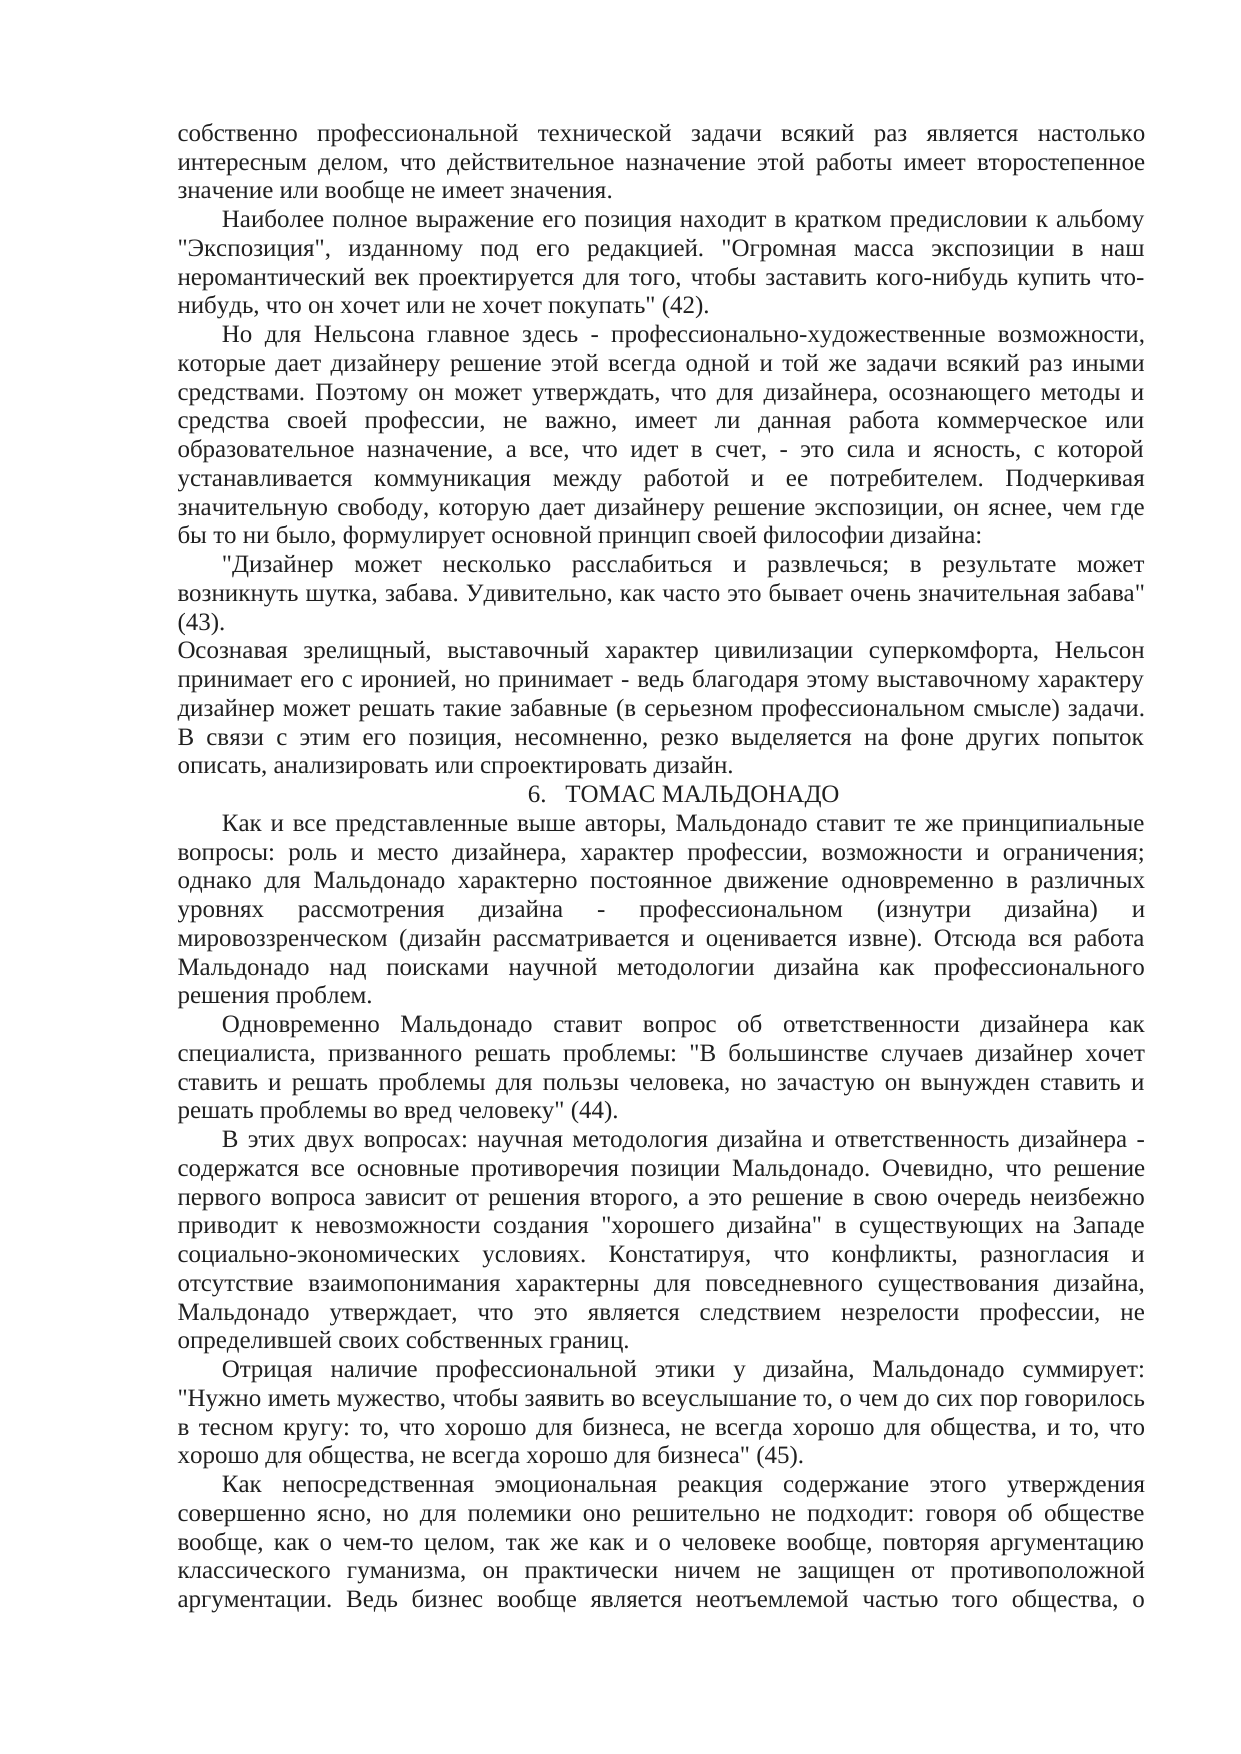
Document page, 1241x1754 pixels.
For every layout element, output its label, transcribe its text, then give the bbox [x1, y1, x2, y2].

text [177, 1469, 1146, 1613]
text Как и все представленные выше авторы, Мальдонадо ставит те же принципиальные вопросы: роль и место дизайнера, характер профессии, возможности и ограничения; однако для Мальдонадо характерно постоянное движение одновременно в различных уровнях рассмотрения дизайна - профессиональном (изнутри дизайна) и мировоззренческом (дизайн рассматривается и оценивается извне). Отсюда вся работа Мальдонадо над поисками научной методологии дизайна как профессионального решения проблем. [177, 808, 1146, 1009]
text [177, 118, 1146, 204]
list ТОМАС МАЛЬДОНАДО [222, 779, 1146, 808]
text Но для Нельсона главное здесь - профессионально-художественные возможности, которые дает дизайнеру решение этой всегда одной и той же задачи всякий раз иными средствами. Поэтому он может утверждать, что для дизайнера, осознающего методы и средства своей профессии, не важно, имеет ли данная работа коммерческое или образовательное назначение, а все, что идет в счет, - это сила и ясность, с которой устанавливается коммуникация между работой и ее потребителем. Подчеркивая значительную свободу, которую дает дизайнеру решение экспозиции, он яснее, чем где бы то ни было, формулирует основной принцип своей философии дизайна: [177, 319, 1146, 549]
text "Дизайнер может несколько расслабиться и развлечься; в результате может возникнуть шутка, забава. Удивительно, как часто это бывает очень значительная забава" (43). Осознавая зрелищный, выставочный характер цивилизации суперкомфорта, Нельсон принимает его с иронией, но принимает - ведь благодаря этому выставочному характеру дизайнер может решать такие забавные (в серьезном профессиональном смысле) задачи. В связи с этим его позиция, несомненно, резко выделяется на фоне других попыток описать, анализировать или спроектировать дизайн. [177, 549, 1146, 779]
text Наиболее полное выражение его позиция находит в кратком предисловии к альбому "Экспозиция", изданному под его редакцией. "Огромная масса экспозиции в наш неромантический век проектируется для того, чтобы заставить кого-нибудь купить что-нибудь, что он хочет или не хочет покупать" (42). [177, 204, 1146, 319]
text Отрицая наличие профессиональной этики у дизайна, Мальдонадо суммирует: "Нужно иметь мужество, чтобы заявить во всеуслышание то, о чем до сих пор говорилось в тесном кругу: то, что хорошо для бизнеса, не всегда хорошо для общества, и то, что хорошо для общества, не всегда хорошо для бизнеса" (45). [177, 1354, 1146, 1469]
text Одновременно Мальдонадо ставит вопрос об ответственности дизайнера как специалиста, призванного решать проблемы: "В большинстве случаев дизайнер хочет ставить и решать проблемы для пользы человека, но зачастую он вынужден ставить и решать проблемы во вред человеку" (44). [177, 1009, 1146, 1124]
text В этих двух вопросах: научная методология дизайна и ответственность дизайнера - содержатся все основные противоречия позиции Мальдонадо. Очевидно, что решение первого вопроса зависит от решения второго, а это решение в свою очередь неизбежно приводит к невозможности создания "хорошего дизайна" в существующих на Западе социально-экономических условиях. Констатируя, что конфликты, разногласия и отсутствие взаимопонимания характерны для повседневного существования дизайна, Мальдонадо утверждает, что это является следствием незрелости профессии, не определившей своих собственных границ. [177, 1124, 1146, 1354]
